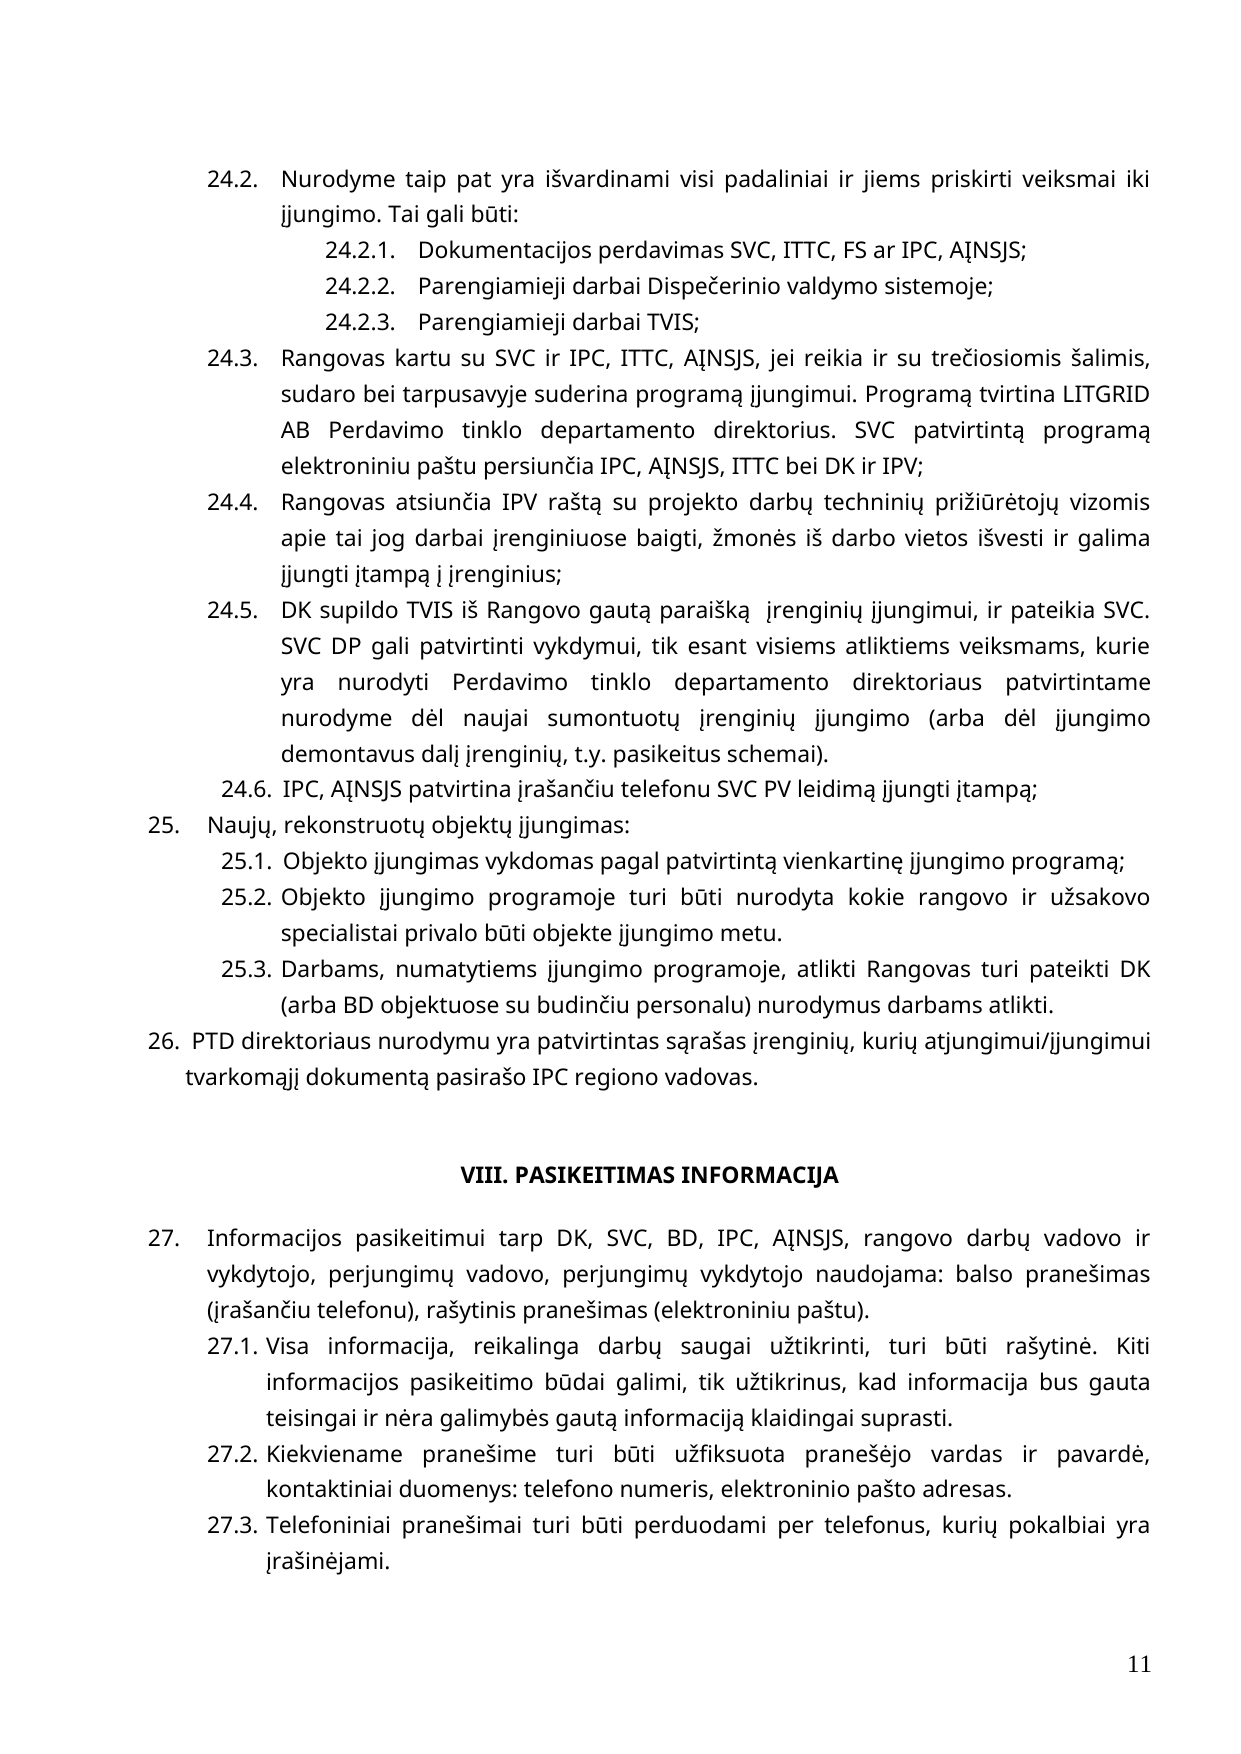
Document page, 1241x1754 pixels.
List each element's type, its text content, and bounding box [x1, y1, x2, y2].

list Telefoniniai pranešimai turi būti perduodami per telefonus, kurių pokalbiai yra įrašinėjami. [207, 1509, 1152, 1577]
list DK supildo TVIS iš Rangovo gautą paraišką įrenginių įjungimui, ir pateikia SVC. SVC DP gali patvirtinti vykdymui, tik esant visiems atliktiems veiksmams, kurie yra nurodyti Perdavimo tinklo departamento direktoriaus patvirtintame nurodyme dėl naujai sumontuotų įrenginių įjungimo (arba dėl įjungimo demontavus dalį įrenginių, t.y. pasikeitus schemai). [207, 594, 1152, 769]
list PTD direktoriaus nurodymu yra patvirtintas sąrašas įrenginių, kurių atjungimui/įjungimui tvarkomąjį dokumentą pasirašo IPC regiono vadovas. [148, 1025, 1152, 1092]
list Objekto įjungimo programoje turi būti nurodyta kokie rangovo ir užsakovo specialistai privalo būti objekte įjungimo metu. [221, 881, 1152, 948]
list Nurodyme taip pat yra išvardinami visi padaliniai ir jiems priskirti veiksmai iki įjungimo. Tai gali būti: [207, 162, 1152, 230]
list Rangovas kartu su SVC ir IPC, ITTC, AĮNSJS, jei reikia ir su trečiosiomis šalimis, sudaro bei tarpusavyje suderina programą įjungimui. Programą tvirtina LITGRID AB Perdavimo tinklo departamento direktorius. SVC patvirtintą programą elektroniniu paštu persiunčia IPC, AĮNSJS, ITTC bei DK ir IPV; [207, 342, 1152, 481]
list Visa informacija, reikalinga darbų saugai užtikrinti, turi būti rašytinė. Kiti informacijos pasikeitimo būdai galimi, tik užtikrinus, kad informacija bus gauta teisingai ir nėra galimybės gautą informaciją klaidingai suprasti. [207, 1330, 1152, 1433]
list IPC, AĮNSJS patvirtina įrašančiu telefonu SVC PV leidimą įjungti įtampą; [221, 773, 1152, 805]
list Dokumentacijos perdavimas SVC, ITTC, FS ar IPC, AĮNSJS; [325, 234, 1152, 266]
list Darbams, numatytiems įjungimo programoje, atlikti Rangovas turi pateikti DK (arba BD objektuose su budinčiu personalu) nurodymus darbams atlikti. [221, 953, 1152, 1020]
list Kiekviename pranešime turi būti užfiksuota pranešėjo vardas ir pavardė, kontaktiniai duomenys: telefono numeris, elektroninio pašto adresas. [207, 1437, 1152, 1505]
list Naujų, rekonstruotų objektų įjungimas: [148, 809, 1152, 841]
list Objekto įjungimas vykdomas pagal patvirtintą vienkartinę įjungimo programą; [221, 845, 1152, 877]
list Informacijos pasikeitimui tarp DK, SVC, BD, IPC, AĮNSJS, rangovo darbų vadovo ir vykdytojo, perjungimų vadovo, perjungimų vykdytojo naudojama: balso pranešimas (įrašančiu telefonu), rašytinis pranešimas (elektroniniu paštu). [148, 1222, 1152, 1325]
list Rangovas atsiunčia IPV raštą su projekto darbų techninių prižiūrėtojų vizomis apie tai jog darbai įrenginiuose baigti, žmonės iš darbo vietos išvesti ir galima įjungti įtampą į įrenginius; [207, 486, 1152, 589]
list Parengiamieji darbai Dispečerinio valdymo sistemoje; [325, 270, 1152, 302]
text VIII. PASIKEITIMAS INFORMACIJA [148, 1159, 1152, 1191]
list Parengiamieji darbai TVIS; [325, 306, 1152, 337]
